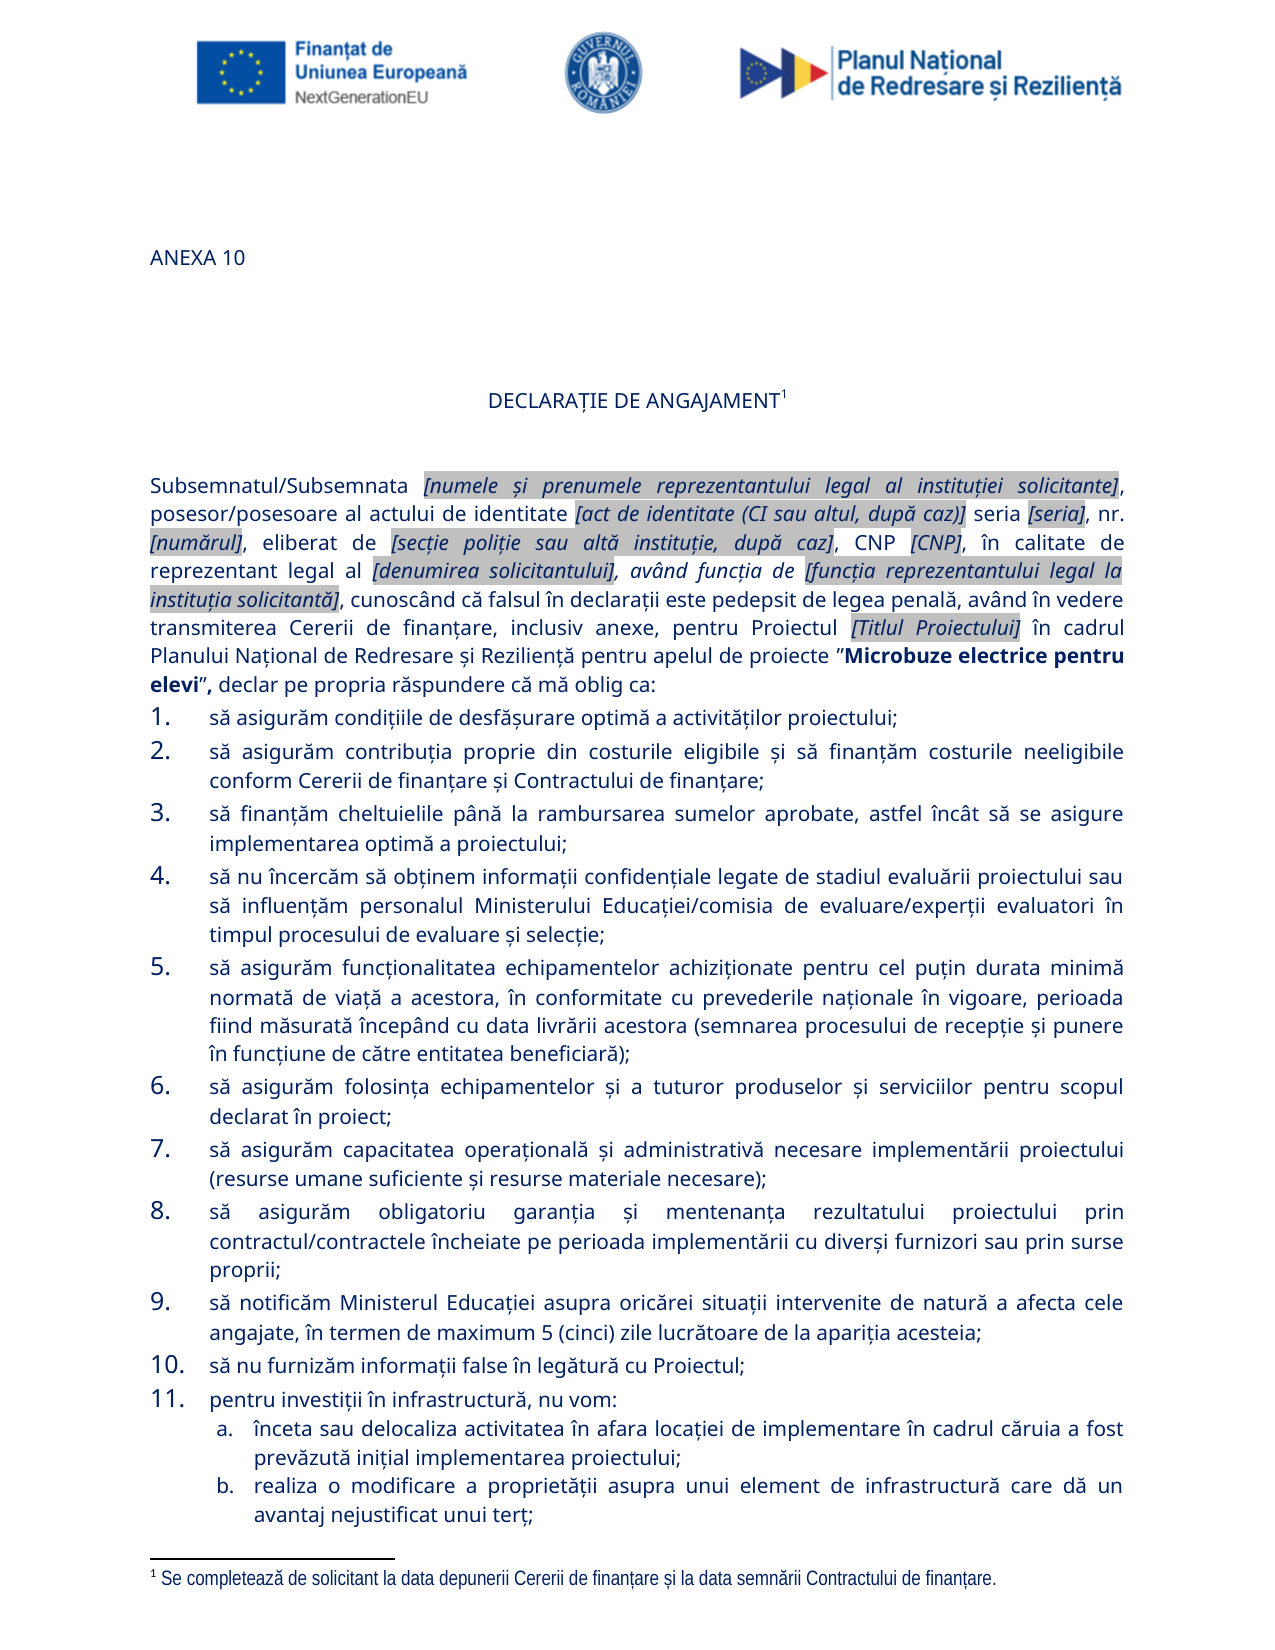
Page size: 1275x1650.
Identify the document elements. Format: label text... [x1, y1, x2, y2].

list să asigurăm contribuția proprie din costurile eligibile și să finanțăm costurile neeligibile conform Cererii de finanțare și Contractului de finanțare; [150, 733, 1125, 795]
list să asigurăm funcționalitatea echipamentelor achiziționate pentru cel puțin durata minimă normată de viață a acestora, în conformitate cu prevederile naționale în vigoare, perioada fiind măsurată începând cu data livrării acestora (semnarea procesului de recepție și punere în funcțiune de către entitatea beneficiară); [150, 948, 1125, 1068]
list să finanțăm cheltuielile până la rambursarea sumelor aprobate, astfel încât să se asigure implementarea optimă a proiectului; [150, 795, 1125, 858]
list să asigurăm condițiile de desfășurare optimă a activităților proiectului; [150, 698, 1125, 733]
list realiza o modificare a proprietății asupra unui element de infrastructură care dă un avantaj nejustificat unui terț; [216, 1471, 1125, 1528]
list înceta sau delocaliza activitatea în afara locației de implementare în cadrul căruia a fost prevăzută inițial implementarea proiectului; [216, 1414, 1125, 1471]
list pentru investiții în infrastructură, nu vom: [150, 1380, 1125, 1414]
list să notificăm Ministerul Educației asupra oricărei situații intervenite de natură a afecta cele angajate, în termen de maximum 5 (cinci) zile lucrătoare de la apariția acesteia; [150, 1284, 1125, 1346]
list să asigurăm capacitatea operațională și administrativă necesare implementării proiectului (resurse umane suficiente și resurse materiale necesare); [150, 1130, 1125, 1193]
text Subsemnatul/Subsemnata [numele și prenumele reprezentantului legal al instituției solicitante], posesor/posesoare al actului de identitate [act de identitate (CI sau altul, după caz)] seria [seria], nr. [numărul], eliberat de [secție poliție sau altă instituție, după caz], CNP [CNP], în calitate de reprezentant legal al [denumirea solicitantului], având funcția de [funcția reprezentantului legal la instituția solicitantă], cunoscând că falsul în declarații este pedepsit de legea penală, având în vedere transmiterea Cererii de finanțare, inclusiv anexe, pentru Proiectul [Titlul Proiectului] în cadrul Planului Național de Redresare și Reziliență pentru apelul de proiecte ”Microbuze electrice pentru elevi”, declar pe propria răspundere că mă oblig ca: [150, 471, 1125, 698]
picture [150, 14, 1125, 130]
list să nu furnizăm informații false în legătură cu Proiectul; [150, 1346, 1125, 1380]
list să asigurăm folosința echipamentelor și a tuturor produselor și serviciilor pentru scopul declarat în proiect; [150, 1068, 1125, 1130]
text DECLARAŢIE DE ANGAJAMENT [150, 386, 1125, 414]
list să asigurăm obligatoriu garanția și mentenanța rezultatului proiectului prin contractul/contractele încheiate pe perioada implementării cu diverși furnizori sau prin surse proprii; [150, 1193, 1125, 1284]
list să nu încercăm să obținem informații confidențiale legate de stadiul evaluării proiectului sau să influențăm personalul Ministerului Educației/comisia de evaluare/experții evaluatori în timpul procesului de evaluare și selecție; [150, 858, 1125, 948]
text ANEXA 10 [150, 243, 1125, 272]
